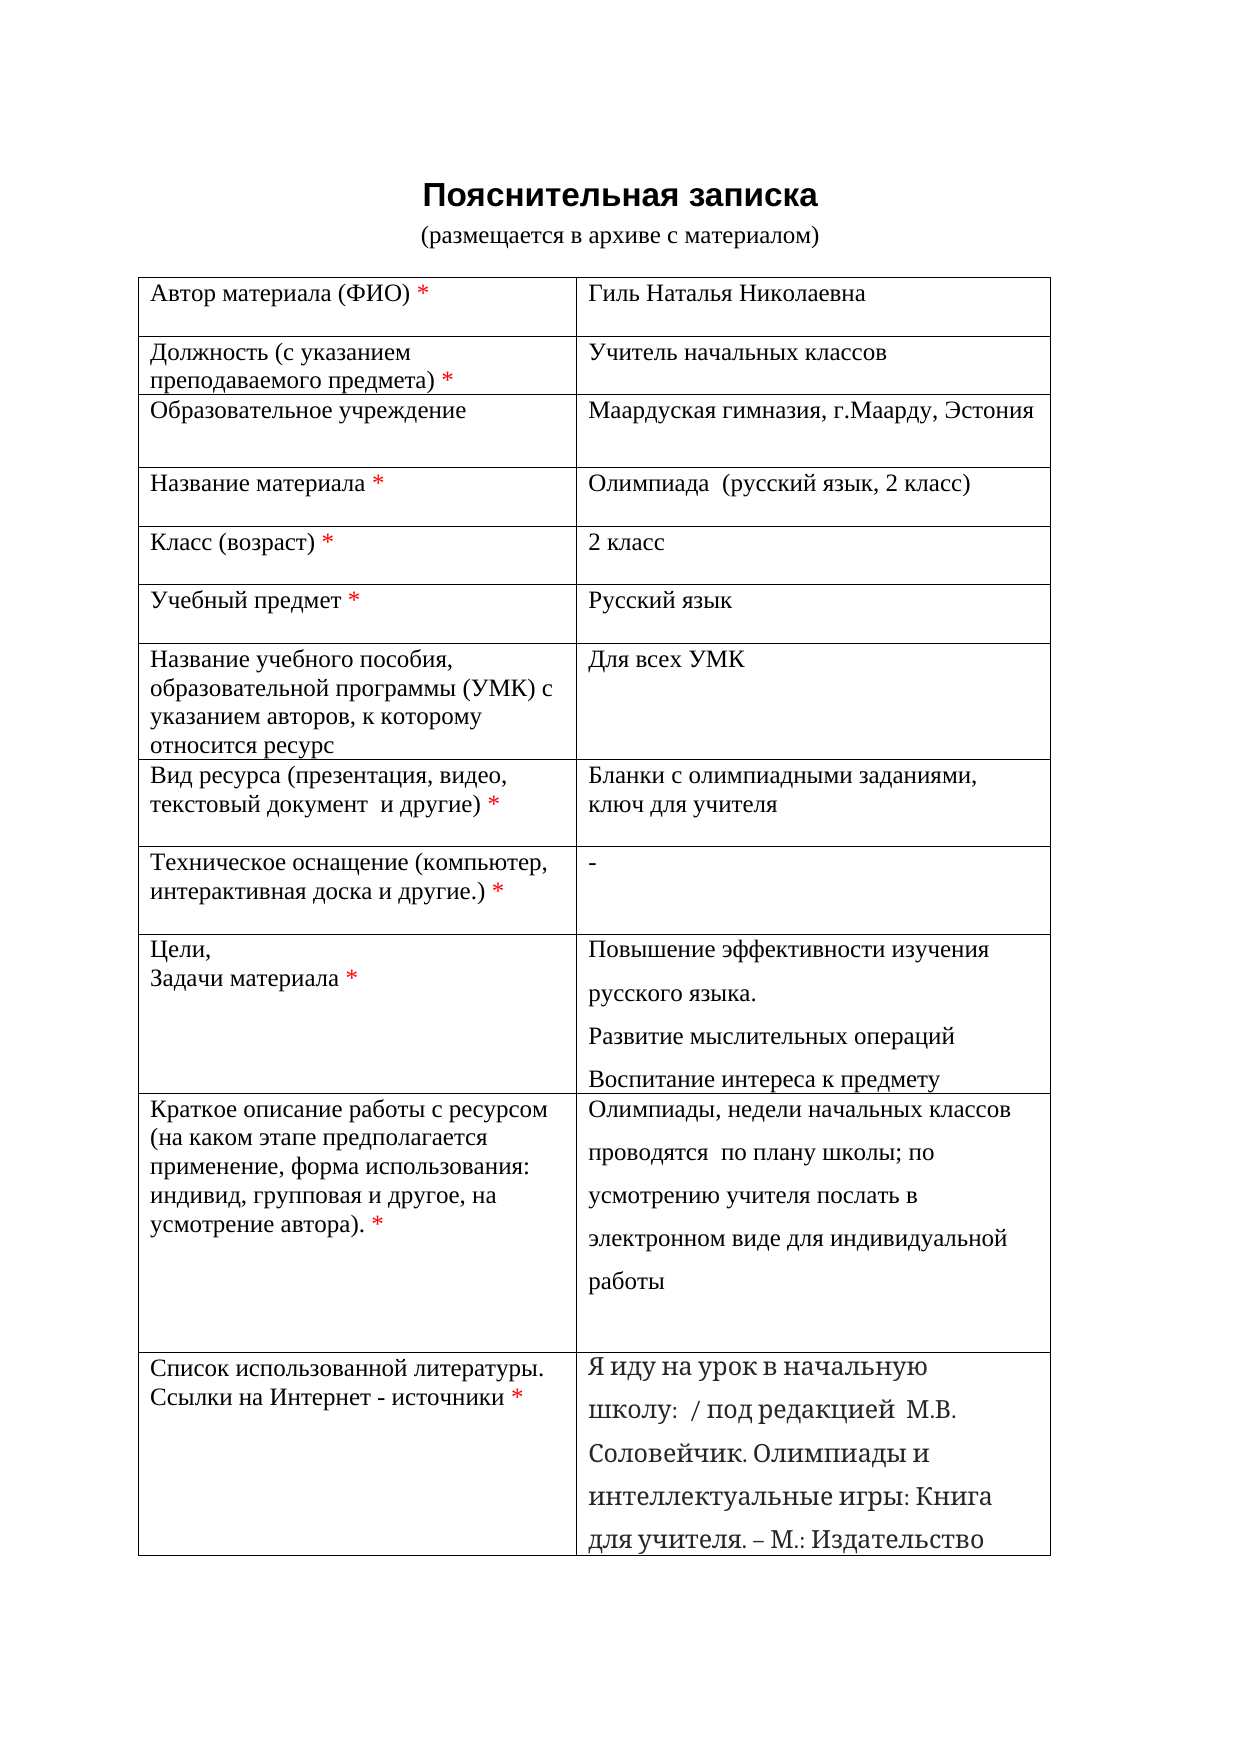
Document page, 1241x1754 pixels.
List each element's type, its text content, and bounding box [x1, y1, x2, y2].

table_cell Для всех УМК [577, 644, 1050, 759]
table_header Автор материала (ФИО) * [139, 278, 576, 336]
table_cell Должность (с указанием преподаваемого предмета) * [139, 337, 576, 394]
table_cell Краткое описание работы с ресурсом (на каком этапе предполагается применение, форма использования: индивид, групповая и другое, на усмотрение автора). * [139, 1094, 576, 1352]
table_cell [577, 1353, 1050, 1554]
table_cell Вид ресурса (презентация, видео, текстовый документ и другие) * [139, 760, 576, 846]
table_cell Русский язык [577, 585, 1050, 643]
table_cell - [577, 847, 1050, 933]
table_cell Название материала * [139, 468, 576, 526]
table_cell Учитель начальных классов [577, 337, 1050, 394]
table_cell 2 класс [577, 527, 1050, 584]
subtitle Пояснительная записка [150, 175, 1090, 213]
table_cell Учебный предмет * [139, 585, 576, 643]
table_cell Повышение эффективности изучения русского языка. Развитие мыслительных операций Воспитание интереса к предмету [577, 935, 1050, 1093]
table_cell Название учебного пособия, образовательной программы (УМК) с указанием авторов, к которому относится ресурс [139, 644, 576, 759]
table_cell Маардуская гимназия, г.Маарду, Эстония [577, 395, 1050, 467]
table_cell Олимпиада (русский язык, 2 класс) [577, 468, 1050, 526]
text (размещается в архиве с материалом) [150, 220, 1090, 248]
table_cell Бланки с олимпиадными заданиями, ключ для учителя [577, 760, 1050, 846]
table_cell Олимпиады, недели начальных классов проводятся по плану школы; по усмотрению учителя послать в электронном виде для индивидуальной работы [577, 1094, 1050, 1352]
table_cell Техническое оснащение (компьютер, интерактивная доска и другие.) * [139, 847, 576, 933]
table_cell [139, 1353, 576, 1554]
table_cell Образовательное учреждение [139, 395, 576, 467]
table_cell Цели, Задачи материала * [139, 935, 576, 1093]
table_header Гиль Наталья Николаевна [577, 278, 1050, 336]
table_cell Класс (возраст) * [139, 527, 576, 584]
